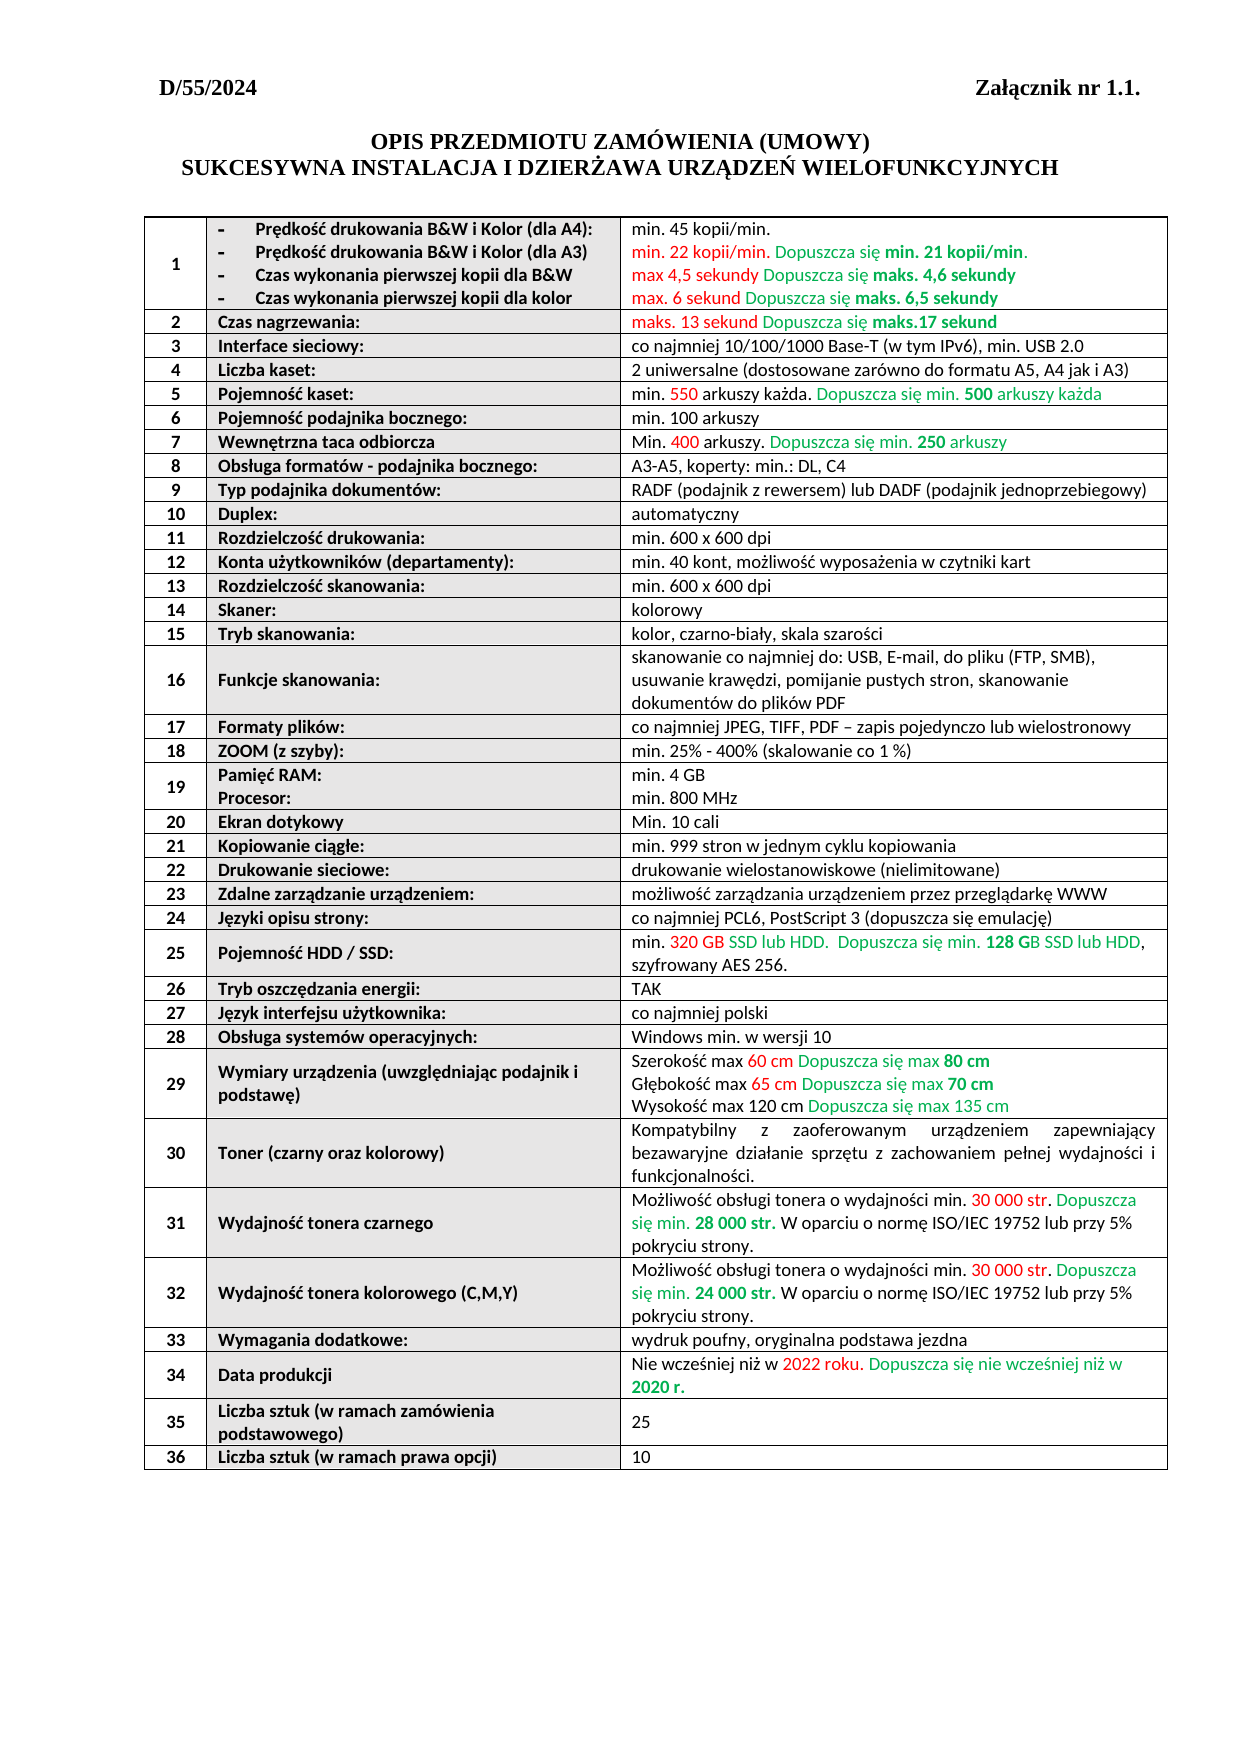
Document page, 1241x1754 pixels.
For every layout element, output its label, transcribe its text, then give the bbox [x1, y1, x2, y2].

table_header 1 [145, 218, 206, 309]
table_cell 9 [145, 478, 206, 501]
table_cell automatyczny [621, 502, 1167, 525]
table_cell 31 [145, 1188, 206, 1257]
table_cell 25 [621, 1399, 1167, 1444]
table_cell 18 [145, 739, 206, 762]
table_cell 19 [145, 763, 206, 809]
table_cell Duplex: [207, 502, 620, 525]
table_cell Liczba kaset: [207, 358, 620, 381]
table_cell Możliwość obsługi tonera o wydajności min. 30 000 str. Dopuszcza się min. 28 000 str. W oparciu o normę ISO/IEC 19752 lub przy 5% pokryciu strony. [621, 1188, 1167, 1257]
table_cell min. 40 kont, możliwość wyposażenia w czytniki kart [621, 550, 1167, 573]
table_cell 24 [145, 906, 206, 929]
table_cell 7 [145, 430, 206, 453]
table_cell ZOOM (z szyby): [207, 739, 620, 762]
table_cell 32 [145, 1258, 206, 1327]
table_cell Rozdzielczość skanowania: [207, 574, 620, 597]
table_cell Ekran dotykowy [207, 810, 620, 833]
table_cell 2 [145, 310, 206, 333]
table_cell 25 [145, 930, 206, 976]
table_cell kolorowy [621, 598, 1167, 621]
table_cell min. 550 arkuszy każda. Dopuszcza się min. 500 arkuszy każda [621, 382, 1167, 405]
table_cell Tryb oszczędzania energii: [207, 977, 620, 1000]
table_cell Formaty plików: [207, 715, 620, 738]
table_cell Kopiowanie ciągłe: [207, 834, 620, 857]
table_cell 28 [145, 1025, 206, 1048]
table_cell 21 [145, 834, 206, 857]
table_cell 14 [145, 598, 206, 621]
table_cell Wydajność tonera czarnego [207, 1188, 620, 1257]
table_cell 35 [145, 1399, 206, 1444]
table_cell Wymagania dodatkowe: [207, 1328, 620, 1351]
table_cell Wydajność tonera kolorowego (C,M,Y) [207, 1258, 620, 1327]
table_cell 27 [145, 1001, 206, 1024]
table_cell 4 [145, 358, 206, 381]
table_cell Obsługa systemów operacyjnych: [207, 1025, 620, 1048]
table_cell Czas nagrzewania: [207, 310, 620, 333]
table_cell 10 [621, 1446, 1167, 1468]
text OPIS PRZEDMIOTU ZAMÓWIENIA (UMOWY) [148, 128, 1093, 154]
table_cell Nie wcześniej niż w 2022 roku. Dopuszcza się nie wcześniej niż w 2020 r. [621, 1352, 1167, 1398]
text SUKCESYWNA INSTALACJA I DZIERŻAWA URZĄDZEŃ WIELOFUNKCYJNYCH [148, 154, 1093, 181]
table_cell Min. 10 cali [621, 810, 1167, 833]
table_cell 5 [145, 382, 206, 405]
table_cell Min. 400 arkuszy. Dopuszcza się min. 250 arkuszy [621, 430, 1167, 453]
table_header min. 45 kopii/min. min. 22 kopii/min. Dopuszcza się min. 21 kopii/min. max 4,5 sekundy Dopuszcza się maks. 4,6 sekundy max. 6 sekund Dopuszcza się maks. 6,5 sekundy [621, 218, 1167, 309]
table_cell Wewnętrzna taca odbiorcza [207, 430, 620, 453]
table_cell Szerokość max 60 cm Dopuszcza się max 80 cm Głębokość max 65 cm Dopuszcza się max 70 cm Wysokość max 120 cm Dopuszcza się max 135 cm [621, 1049, 1167, 1117]
table_cell min. 600 x 600 dpi [621, 574, 1167, 597]
table_cell 29 [145, 1049, 206, 1117]
table_cell Funkcje skanowania: [207, 646, 620, 714]
table_cell Zdalne zarządzanie urządzeniem: [207, 882, 620, 905]
table_cell 10 [145, 502, 206, 525]
table_cell Drukowanie sieciowe: [207, 858, 620, 881]
table_cell 13 [145, 574, 206, 597]
table_cell Wymiary urządzenia (uwzględniając podajnik i podstawę) [207, 1049, 620, 1117]
table_cell 15 [145, 622, 206, 644]
table_cell 26 [145, 977, 206, 1000]
table_cell Typ podajnika dokumentów: [207, 478, 620, 501]
table_cell min. 25% - 400% (skalowanie co 1 %) [621, 739, 1167, 762]
table_cell 36 [145, 1446, 206, 1468]
table_cell 20 [145, 810, 206, 833]
table_cell Toner (czarny oraz kolorowy) [207, 1119, 620, 1187]
table_cell drukowanie wielostanowiskowe (nielimitowane) [621, 858, 1167, 881]
table_cell co najmniej PCL6, PostScript 3 (dopuszcza się emulację) [621, 906, 1167, 929]
table_cell Pojemność kaset: [207, 382, 620, 405]
table_cell min. 100 arkuszy [621, 406, 1167, 429]
table_cell Pamięć RAM: Procesor: [207, 763, 620, 809]
table_cell 6 [145, 406, 206, 429]
table_cell RADF (podajnik z rewersem) lub DADF (podajnik jednoprzebiegowy) [621, 478, 1167, 501]
table_cell TAK [621, 977, 1167, 1000]
table_cell 34 [145, 1352, 206, 1398]
table_cell min. 600 x 600 dpi [621, 526, 1167, 549]
table_cell A3-A5, koperty: min.: DL, C4 [621, 454, 1167, 477]
table_cell min. 320 GB SSD lub HDD. Dopuszcza się min. 128 GB SSD lub HDD, szyfrowany AES 256. [621, 930, 1167, 976]
table_cell możliwość zarządzania urządzeniem przez przeglądarkę WWW [621, 882, 1167, 905]
table_cell 17 [145, 715, 206, 738]
table_cell Możliwość obsługi tonera o wydajności min. 30 000 str. Dopuszcza się min. 24 000 str. W oparciu o normę ISO/IEC 19752 lub przy 5% pokryciu strony. [621, 1258, 1167, 1327]
table_cell skanowanie co najmniej do: USB, E-mail, do pliku (FTP, SMB), usuwanie krawędzi, pomijanie pustych stron, skanowanie dokumentów do plików PDF [621, 646, 1167, 714]
table_cell Pojemność HDD / SSD: [207, 930, 620, 976]
table_cell Interface sieciowy: [207, 334, 620, 357]
table_cell 3 [145, 334, 206, 357]
table_cell Kompatybilny z zaoferowanym urządzeniem zapewniający bezawaryjne działanie sprzętu z zachowaniem pełnej wydajności i funkcjonalności. [621, 1119, 1167, 1187]
table_cell Data produkcji [207, 1352, 620, 1398]
table_cell 8 [145, 454, 206, 477]
table_cell 12 [145, 550, 206, 573]
table_cell Język interfejsu użytkownika: [207, 1001, 620, 1024]
table_cell Konta użytkowników (departamenty): [207, 550, 620, 573]
table_cell Liczba sztuk (w ramach zamówienia podstawowego) [207, 1399, 620, 1444]
table_cell Pojemność podajnika bocznego: [207, 406, 620, 429]
table_cell 33 [145, 1328, 206, 1351]
table_cell min. 999 stron w jednym cyklu kopiowania [621, 834, 1167, 857]
table_cell Tryb skanowania: [207, 622, 620, 644]
table_cell min. 4 GB min. 800 MHz [621, 763, 1167, 809]
table_cell 11 [145, 526, 206, 549]
table_header Prędkość drukowania B&W i Kolor (dla A4): Prędkość drukowania B&W i Kolor (dla A3) Czas wykonania pierwszej kopii dla B&W Czas wykonania pierwszej kopii dla kolor [207, 218, 620, 309]
table_cell Windows min. w wersji 10 [621, 1025, 1167, 1048]
table_cell 16 [145, 646, 206, 714]
table_cell co najmniej JPEG, TIFF, PDF – zapis pojedynczo lub wielostronowy [621, 715, 1167, 738]
table_cell 22 [145, 858, 206, 881]
table_cell Liczba sztuk (w ramach prawa opcji) [207, 1446, 620, 1468]
table_cell Obsługa formatów - podajnika bocznego: [207, 454, 620, 477]
table_cell 30 [145, 1119, 206, 1187]
table_cell co najmniej 10/100/1000 Base-T (w tym IPv6), min. USB 2.0 [621, 334, 1167, 357]
table_cell Języki opisu strony: [207, 906, 620, 929]
table_cell co najmniej polski [621, 1001, 1167, 1024]
table_cell maks. 13 sekund Dopuszcza się maks.17 sekund [621, 310, 1167, 333]
table_cell Rozdzielczość drukowania: [207, 526, 620, 549]
table_cell kolor, czarno-biały, skala szarości [621, 622, 1167, 644]
table_cell wydruk poufny, oryginalna podstawa jezdna [621, 1328, 1167, 1351]
table_cell Skaner: [207, 598, 620, 621]
table_cell 23 [145, 882, 206, 905]
table_cell 2 uniwersalne (dostosowane zarówno do formatu A5, A4 jak i A3) [621, 358, 1167, 381]
